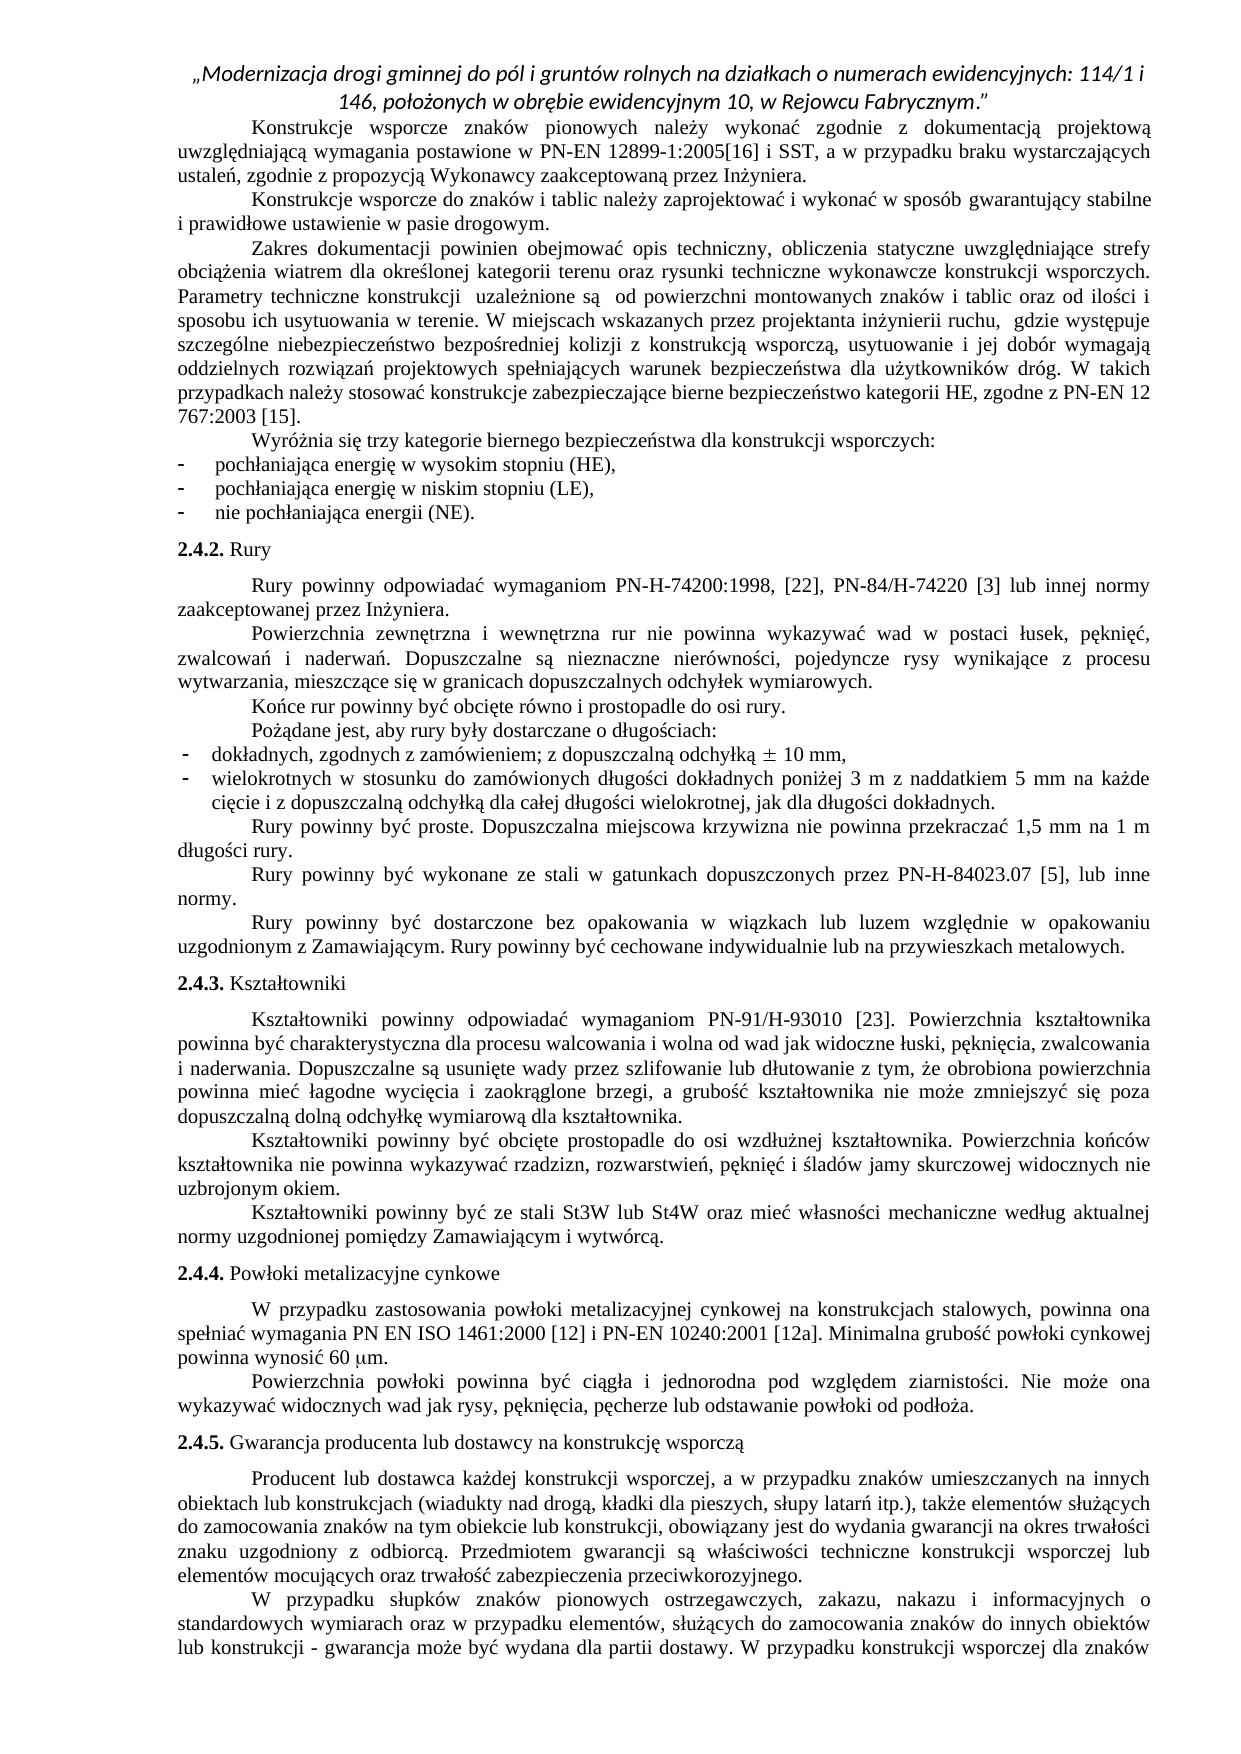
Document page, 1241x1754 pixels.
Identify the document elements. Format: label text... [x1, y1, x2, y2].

list Rury powinny odpowiadać wymaganiom PN-H-74200:1998, [22], PN-84/H-74220 [3] lub innej normy zaakceptowanej przez Inżyniera. [177, 573, 1152, 621]
text 2.4.4. Powłoki metalizacyjne cynkowe [177, 1260, 1152, 1284]
list Konstrukcje wsporcze do znaków i tablic należy zaprojektować i wykonać w sposób gwarantujący stabilne i prawidłowe ustawienie w pasie drogowym. [177, 187, 1152, 235]
list Zakres dokumentacji powinien obejmować opis techniczny, obliczenia statyczne uwzględniające strefy obciążenia wiatrem dla określonej kategorii terenu oraz rysunki techniczne wykonawcze konstrukcji wsporczych. Parametry techniczne konstrukcji uzależnione są od powierzchni montowanych znaków i tablic oraz od ilości i sposobu ich usytuowania w terenie. W miejscach wskazanych przez projektanta inżynierii ruchu, gdzie występuje szczególne niebezpieczeństwo bezpośredniej kolizji z konstrukcją wsporczą, usytuowanie i jej dobór wymagają oddzielnych rozwiązań projektowych spełniających warunek bezpieczeństwa dla użytkowników dróg. W takich przypadkach należy stosować konstrukcje zabezpieczające bierne bezpieczeństwo kategorii HE, zgodne z PN-EN 12 767:2003 [15]. [177, 235, 1152, 428]
text W przypadku zastosowania powłoki metalizacyjnej cynkowej na konstrukcjach stalowych, powinna ona spełniać wymagania PN EN ISO 1461:2000 [12] i PN-EN 10240:2001 [12a]. Minimalna grubość powłoki cynkowej powinna wynosić 60 m. [177, 1297, 1152, 1369]
text Rury powinny być wykonane ze stali w gatunkach dopuszczonych przez PN-H-84023.07 [5], lub inne normy. [177, 862, 1152, 910]
list 2.4.2. Rury [177, 537, 1152, 561]
list pochłaniająca energię w niskim stopniu (LE), [177, 476, 1152, 500]
text Rury powinny być dostarczone bez opakowania w wiązkach lub luzem względnie w opakowaniu uzgodnionym z Zamawiającym. Rury powinny być cechowane indywidualnie lub na przywieszkach metalowych. [177, 910, 1152, 958]
text Rury powinny być proste. Dopuszczalna miejscowa krzywizna nie powinna przekraczać 1,5 mm na 1 m długości rury. [177, 814, 1152, 862]
list Konstrukcje wsporcze znaków pionowych należy wykonać zgodnie z dokumentacją projektową uwzględniającą wymagania postawione w PN-EN 12899-1:2005[16] i SST, a w przypadku braku wystarczających ustaleń, zgodnie z propozycją Wykonawcy zaakceptowaną przez Inżyniera. [177, 115, 1152, 187]
text Kształtowniki powinny być obcięte prostopadle do osi wzdłużnej kształtownika. Powierzchnia końców kształtownika nie powinna wykazywać rzadzizn, rozwarstwień, pęknięć i śladów jamy skurczowej widocznych nie uzbrojonym okiem. [177, 1128, 1152, 1200]
list Końce rur powinny być obcięte równo i prostopadle do osi rury. [177, 693, 1152, 718]
text Producent lub dostawca każdej konstrukcji wsporczej, a w przypadku znaków umieszczanych na innych obiektach lub konstrukcjach (wiadukty nad drogą, kładki dla pieszych, słupy latarń itp.), także elementów służących do zamocowania znaków na tym obiekcie lub konstrukcji, obowiązany jest do wydania gwarancji na okres trwałości znaku uzgodniony z odbiorcą. Przedmiotem gwarancji są właściwości techniczne konstrukcji wsporczej lub elementów mocujących oraz trwałość zabezpieczenia przeciwkorozyjnego. [177, 1466, 1152, 1587]
text Kształtowniki powinny być ze stali St3W lub St4W oraz mieć własności mechaniczne według aktualnej normy uzgodnionej pomiędzy Zamawiającym i wytwórcą. [177, 1200, 1152, 1248]
text Wyróżnia się trzy kategorie biernego bezpieczeństwa dla konstrukcji wsporczych: [177, 428, 1152, 452]
list nie pochłaniająca energii (NE). [177, 500, 1152, 524]
text 2.4.5. Gwarancja producenta lub dostawcy na konstrukcję wsporczą [177, 1430, 1152, 1454]
list Powierzchnia zewnętrzna i wewnętrzna rur nie powinna wykazywać wad w postaci łusek, pęknięć, zwalcowań i naderwań. Dopuszczalne są nieznaczne nierówności, pojedyncze rysy wynikające z procesu wytwarzania, mieszczące się w granicach dopuszczalnych odchyłek wymiarowych. [177, 621, 1152, 693]
text Kształtowniki powinny odpowiadać wymaganiom PN-91/H-93010 [23]. Powierzchnia kształtownika powinna być charakterystyczna dla procesu walcowania i wolna od wad jak widoczne łuski, pęknięcia, zwalcowania i naderwania. Dopuszczalne są usunięte wady przez szlifowanie lub dłutowanie z tym, że obrobiona powierzchnia powinna mieć łagodne wycięcia i zaokrąglone brzegi, a grubość kształtownika nie może zmniejszyć się poza dopuszczalną dolną odchyłkę wymiarową dla kształtownika. [177, 1007, 1152, 1128]
text 2.4.3. Kształtowniki [177, 971, 1152, 995]
list dokładnych, zgodnych z zamówieniem; z dopuszczalną odchyłką  10 mm, [182, 742, 1152, 766]
list Pożądane jest, aby rury były dostarczane o długościach: [177, 718, 1152, 742]
text Powierzchnia powłoki powinna być ciągła i jednorodna pod względem ziarnistości. Nie może ona wykazywać widocznych wad jak rysy, pęknięcia, pęcherze lub odstawanie powłoki od podłoża. [177, 1369, 1152, 1417]
list wielokrotnych w stosunku do zamówionych długości dokładnych poniżej 3 m z naddatkiem 5 mm na każde cięcie i z dopuszczalną odchyłką dla całej długości wielokrotnej, jak dla długości dokładnych. [182, 766, 1152, 814]
list pochłaniająca energię w wysokim stopniu (HE), [177, 452, 1152, 476]
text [177, 1587, 1152, 1659]
